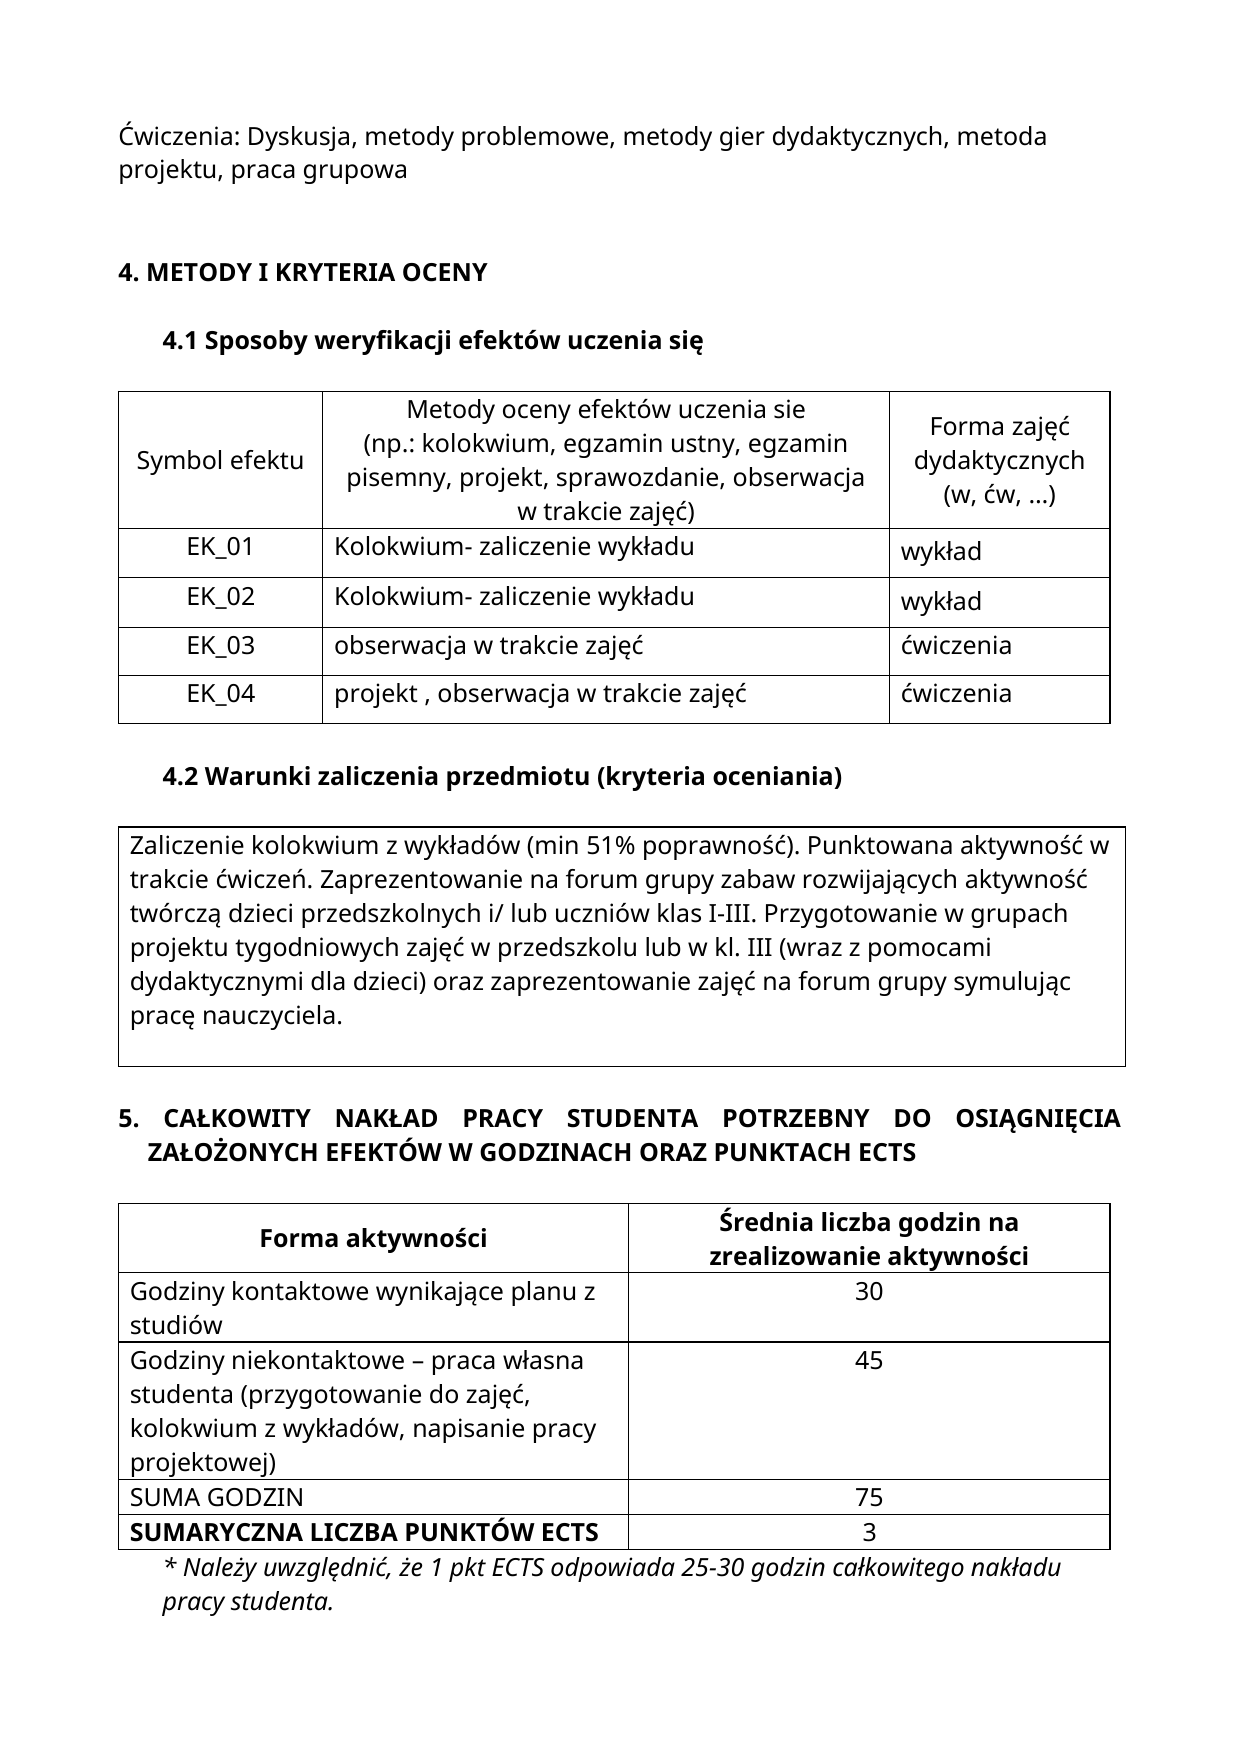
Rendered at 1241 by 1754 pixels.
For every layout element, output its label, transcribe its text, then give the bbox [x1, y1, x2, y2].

table_cell Kolokwium- zaliczenie wykładu [323, 529, 889, 577]
table_cell EK_04 [119, 676, 322, 723]
table_cell EK_01 [119, 529, 322, 577]
table_cell wykład [890, 529, 1109, 577]
table_header Średnia liczba godzin na zrealizowanie aktywności [629, 1204, 1109, 1272]
text 4.2 Warunki zaliczenia przedmiotu (kryteria oceniania) [162, 758, 1122, 792]
list Ćwiczenia: Dyskusja, metody problemowe, metody gier dydaktycznych, metoda projektu, praca grupowa [118, 118, 1122, 186]
text 4. METODY I KRYTERIA OCENY [118, 254, 1122, 288]
text * Należy uwzględnić, że 1 pkt ECTS odpowiada 25-30 godzin całkowitego nakładu pracy studenta. [162, 1550, 1122, 1618]
text 4.1 Sposoby weryfikacji efektów uczenia się [162, 322, 1122, 357]
table_cell 30 [629, 1273, 1109, 1341]
table_cell ćwiczenia [890, 676, 1109, 723]
table_header Metody oceny efektów uczenia sie (np.: kolokwium, egzamin ustny, egzamin pisemny, projekt, sprawozdanie, obserwacja w trakcie zajęć) [323, 392, 889, 528]
table_cell ćwiczenia [890, 628, 1109, 675]
table_cell Kolokwium- zaliczenie wykładu [323, 578, 889, 627]
table_header Forma zajęć dydaktycznych (w, ćw, …) [890, 392, 1109, 528]
table_cell 45 [629, 1343, 1109, 1479]
table_cell obserwacja w trakcie zajęć [323, 628, 889, 675]
table_header Symbol efektu [119, 392, 322, 528]
table_cell Godziny niekontaktowe – praca własna studenta (przygotowanie do zajęć, kolokwium z wykładów, napisanie pracy projektowej) [119, 1343, 628, 1479]
table_cell 3 [629, 1515, 1109, 1549]
text 5. CAŁKOWITY NAKŁAD PRACY STUDENTA POTRZEBNY DO OSIĄGNIĘCIA ZAŁOŻONYCH EFEKTÓW W GODZINACH ORAZ PUNKTACH ECTS [118, 1101, 1122, 1169]
table_cell wykład [890, 578, 1109, 627]
table_cell 75 [629, 1480, 1109, 1514]
table_cell Godziny kontaktowe wynikające planu z studiów [119, 1273, 628, 1341]
table_cell projekt , obserwacja w trakcie zajęć [323, 676, 889, 723]
table_cell SUMARYCZNA LICZBA PUNKTÓW ECTS [119, 1515, 628, 1549]
table_cell SUMA GODZIN [119, 1480, 628, 1514]
table_cell EK_03 [119, 628, 322, 675]
table_cell EK_02 [119, 578, 322, 627]
table_header Forma aktywności [119, 1204, 628, 1272]
table_header Zaliczenie kolokwium z wykładów (min 51% poprawność). Punktowana aktywność w trakcie ćwiczeń. Zaprezentowanie na forum grupy zabaw rozwijających aktywność twórczą dzieci przedszkolnych i/ lub uczniów klas I-III. Przygotowanie w grupach projektu tygodniowych zajęć w przedszkolu lub w kl. III (wraz z pomocami dydaktycznymi dla dzieci) oraz zaprezentowanie zajęć na forum grupy symulując pracę nauczyciela. [119, 828, 1125, 1066]
